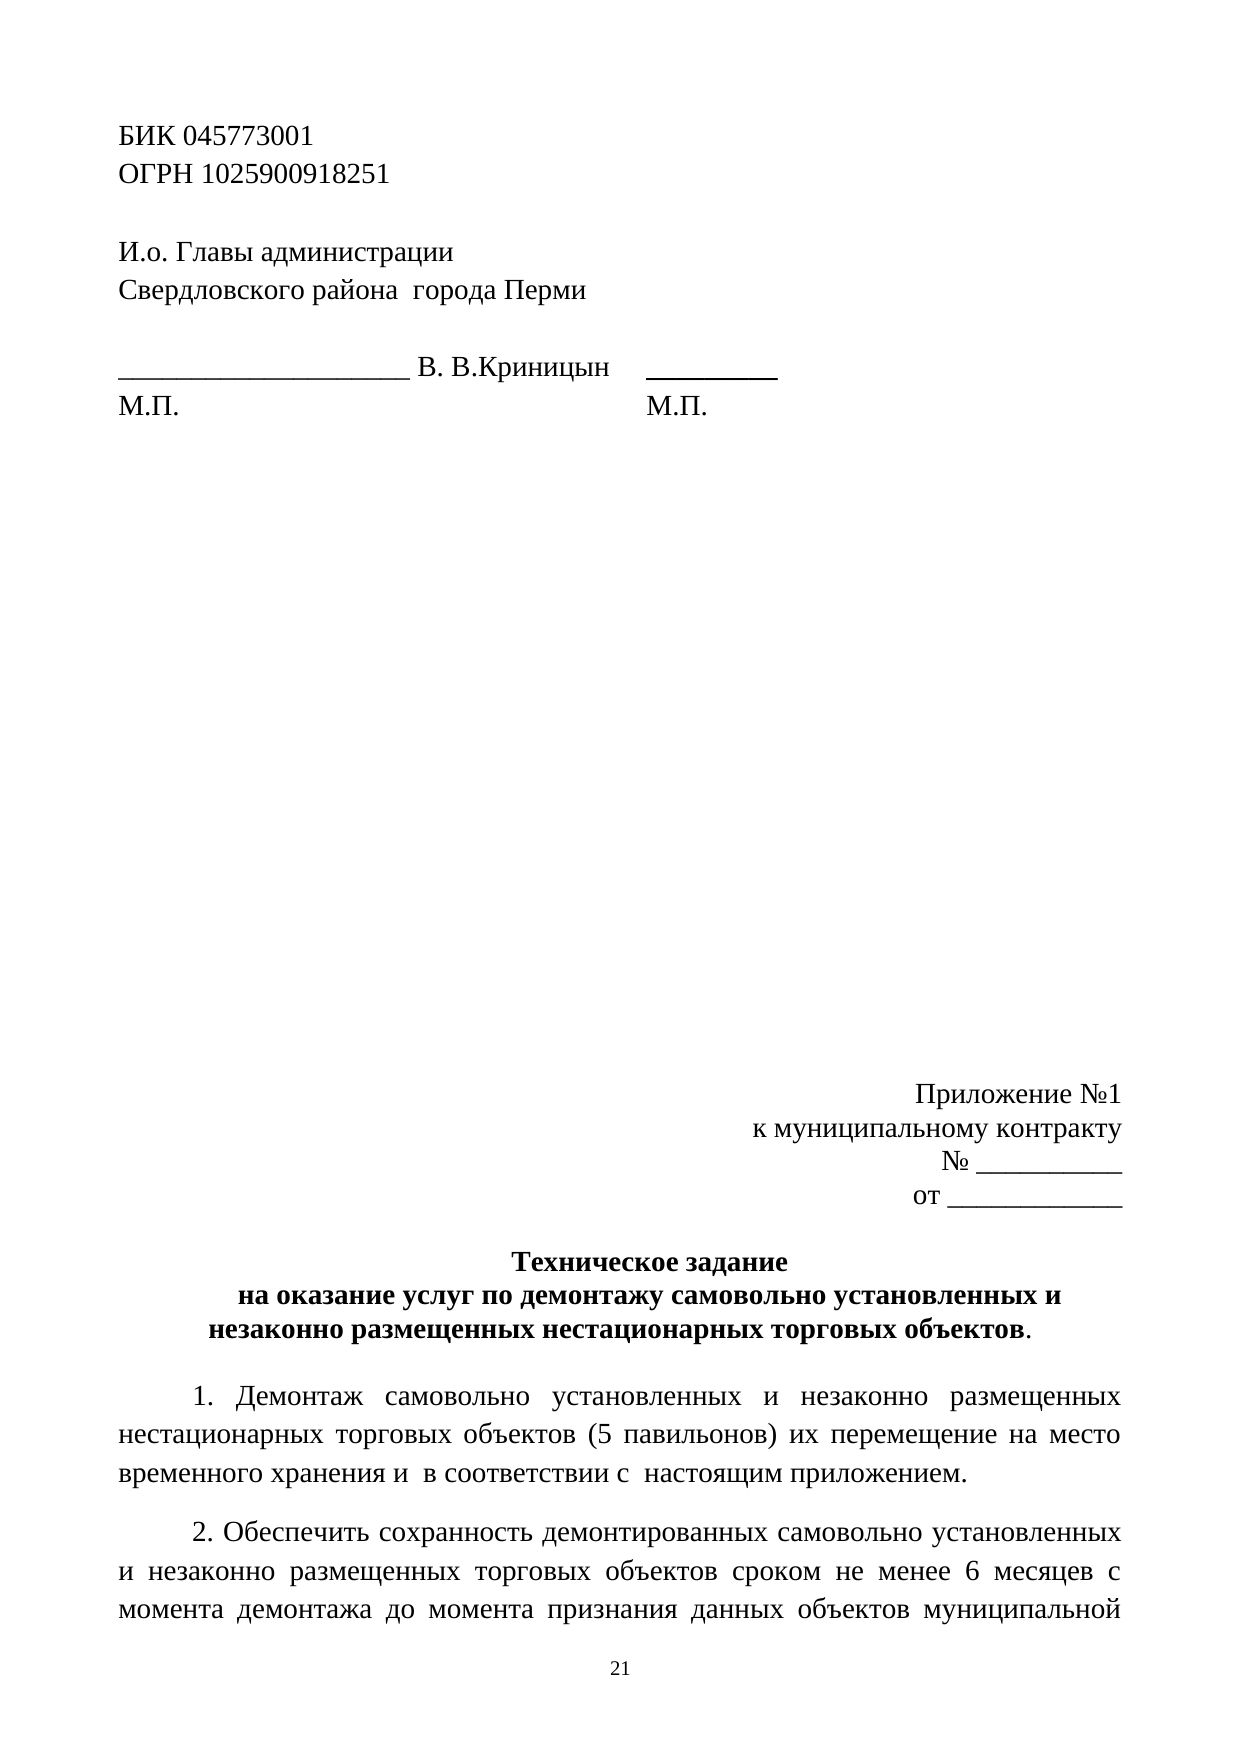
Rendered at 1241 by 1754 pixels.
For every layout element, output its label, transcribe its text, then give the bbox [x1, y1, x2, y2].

text на оказание услуг по демонтажу самовольно установленных и незаконно размещенных нестационарных торговых объектов. [118, 1277, 1122, 1344]
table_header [107, 118, 635, 425]
text 1. Демонтаж самовольно установленных и незаконно размещенных нестационарных торговых объектов (5 павильонов) их перемещение на место временного хранения и в соответствии с настоящим приложением. [118, 1378, 1122, 1489]
text Приложение №1 [118, 1076, 1122, 1110]
text к муниципальному контракту [118, 1110, 1122, 1143]
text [118, 1514, 1122, 1625]
text № __________ [118, 1143, 1122, 1177]
text от ____________ [118, 1177, 1122, 1210]
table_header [635, 118, 1122, 425]
text Техническое задание [118, 1244, 1122, 1277]
